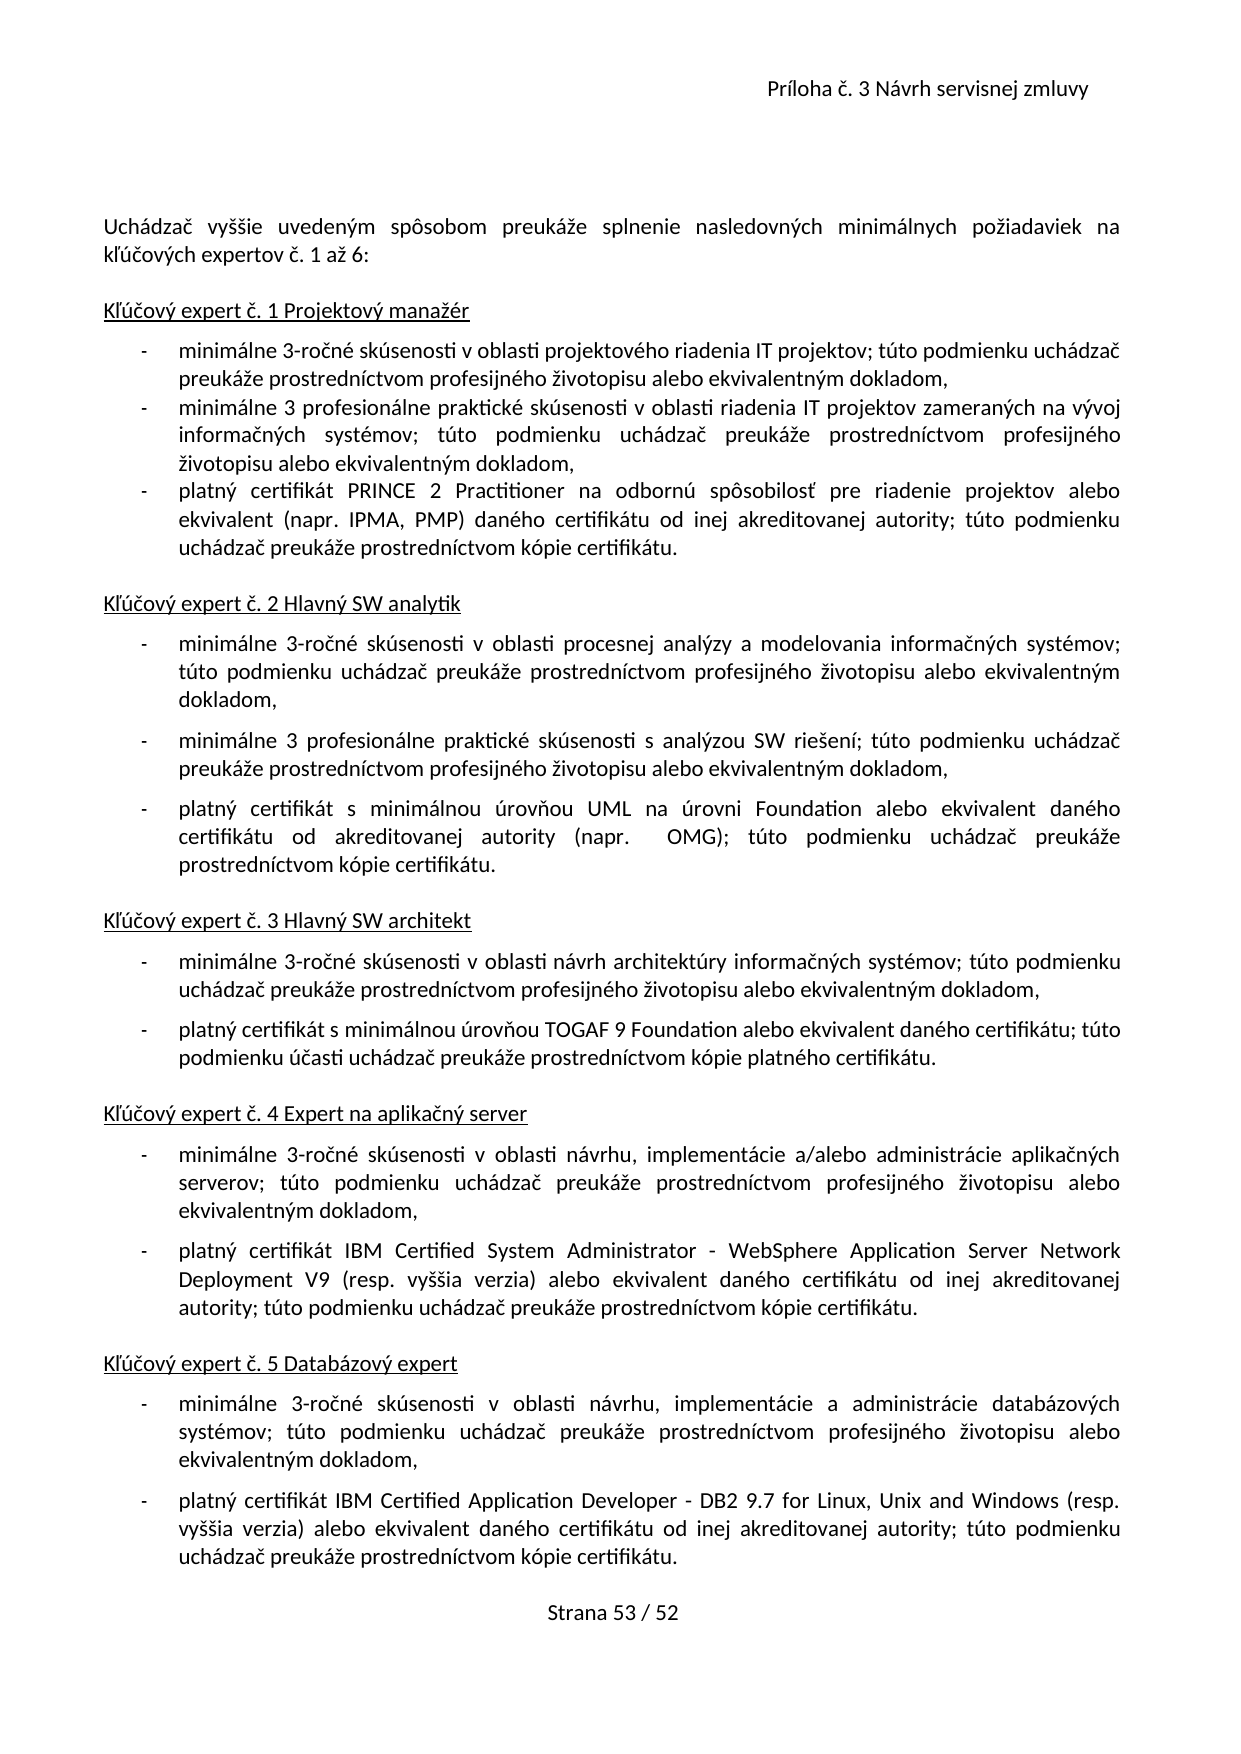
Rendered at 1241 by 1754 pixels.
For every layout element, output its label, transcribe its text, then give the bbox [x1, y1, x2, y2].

text Kľúčový expert č. 2 Hlavný SW analytik [103, 589, 1122, 617]
list minimálne 3-ročné skúsenosti v oblasti návrhu, implementácie a administrácie databázových systémov; túto podmienku uchádzač preukáže prostredníctvom profesijného životopisu alebo ekvivalentným dokladom, [141, 1389, 1122, 1473]
text Kľúčový expert č. 5 Databázový expert [103, 1349, 1122, 1377]
list minimálne 3-ročné skúsenosti v oblasti projektového riadenia IT projektov; túto podmienku uchádzač preukáže prostredníctvom profesijného životopisu alebo ekvivalentným dokladom, [141, 337, 1122, 393]
list minimálne 3-ročné skúsenosti v oblasti návrhu, implementácie a/alebo administrácie aplikačných serverov; túto podmienku uchádzač preukáže prostredníctvom profesijného životopisu alebo ekvivalentným dokladom, [141, 1140, 1122, 1224]
list minimálne 3-ročné skúsenosti v oblasti procesnej analýzy a modelovania informačných systémov; túto podmienku uchádzač preukáže prostredníctvom profesijného životopisu alebo ekvivalentným dokladom, [141, 629, 1122, 713]
list platný certifikát IBM Certified System Administrator - WebSphere Application Server Network Deployment V9 (resp. vyššia verzia) alebo ekvivalent daného certifikátu od inej akreditovanej autority; túto podmienku uchádzač preukáže prostredníctvom kópie certifikátu. [141, 1237, 1122, 1321]
list platný certifikát PRINCE 2 Practitioner na odbornú spôsobilosť pre riadenie projektov alebo ekvivalent (napr. IPMA, PMP) daného certifikátu od inej akreditovanej autority; túto podmienku uchádzač preukáže prostredníctvom kópie certifikátu. [141, 477, 1122, 561]
list platný certifikát s minimálnou úrovňou TOGAF 9 Foundation alebo ekvivalent daného certifikátu; túto podmienku účasti uchádzač preukáže prostredníctvom kópie platného certifikátu. [141, 1016, 1122, 1072]
list minimálne 3 profesionálne praktické skúsenosti s analýzou SW riešení; túto podmienku uchádzač preukáže prostredníctvom profesijného životopisu alebo ekvivalentným dokladom, [141, 726, 1122, 782]
list platný certifikát IBM Certified Application Developer - DB2 9.7 for Linux, Unix and Windows (resp. vyššia verzia) alebo ekvivalent daného certifikátu od inej akreditovanej autority; túto podmienku uchádzač preukáže prostredníctvom kópie certifikátu. [141, 1486, 1122, 1570]
text Uchádzač vyššie uvedeným spôsobom preukáže splnenie nasledovných minimálnych požiadaviek na kľúčových expertov č. 1 až 6: [103, 212, 1122, 268]
list platný certifikát s minimálnou úrovňou UML na úrovni Foundation alebo ekvivalent daného certifikátu od akreditovanej autority (napr. OMG); túto podmienku uchádzač preukáže prostredníctvom kópie certifikátu. [141, 794, 1122, 878]
list minimálne 3-ročné skúsenosti v oblasti návrh architektúry informačných systémov; túto podmienku uchádzač preukáže prostredníctvom profesijného životopisu alebo ekvivalentným dokladom, [141, 947, 1122, 1003]
text Kľúčový expert č. 4 Expert na aplikačný server [103, 1099, 1122, 1128]
text Kľúčový expert č. 1 Projektový manažér [103, 296, 1122, 324]
text Kľúčový expert č. 3 Hlavný SW architekt [103, 906, 1122, 934]
list minimálne 3 profesionálne praktické skúsenosti v oblasti riadenia IT projektov zameraných na vývoj informačných systémov; túto podmienku uchádzač preukáže prostredníctvom profesijného životopisu alebo ekvivalentným dokladom, [141, 393, 1122, 477]
